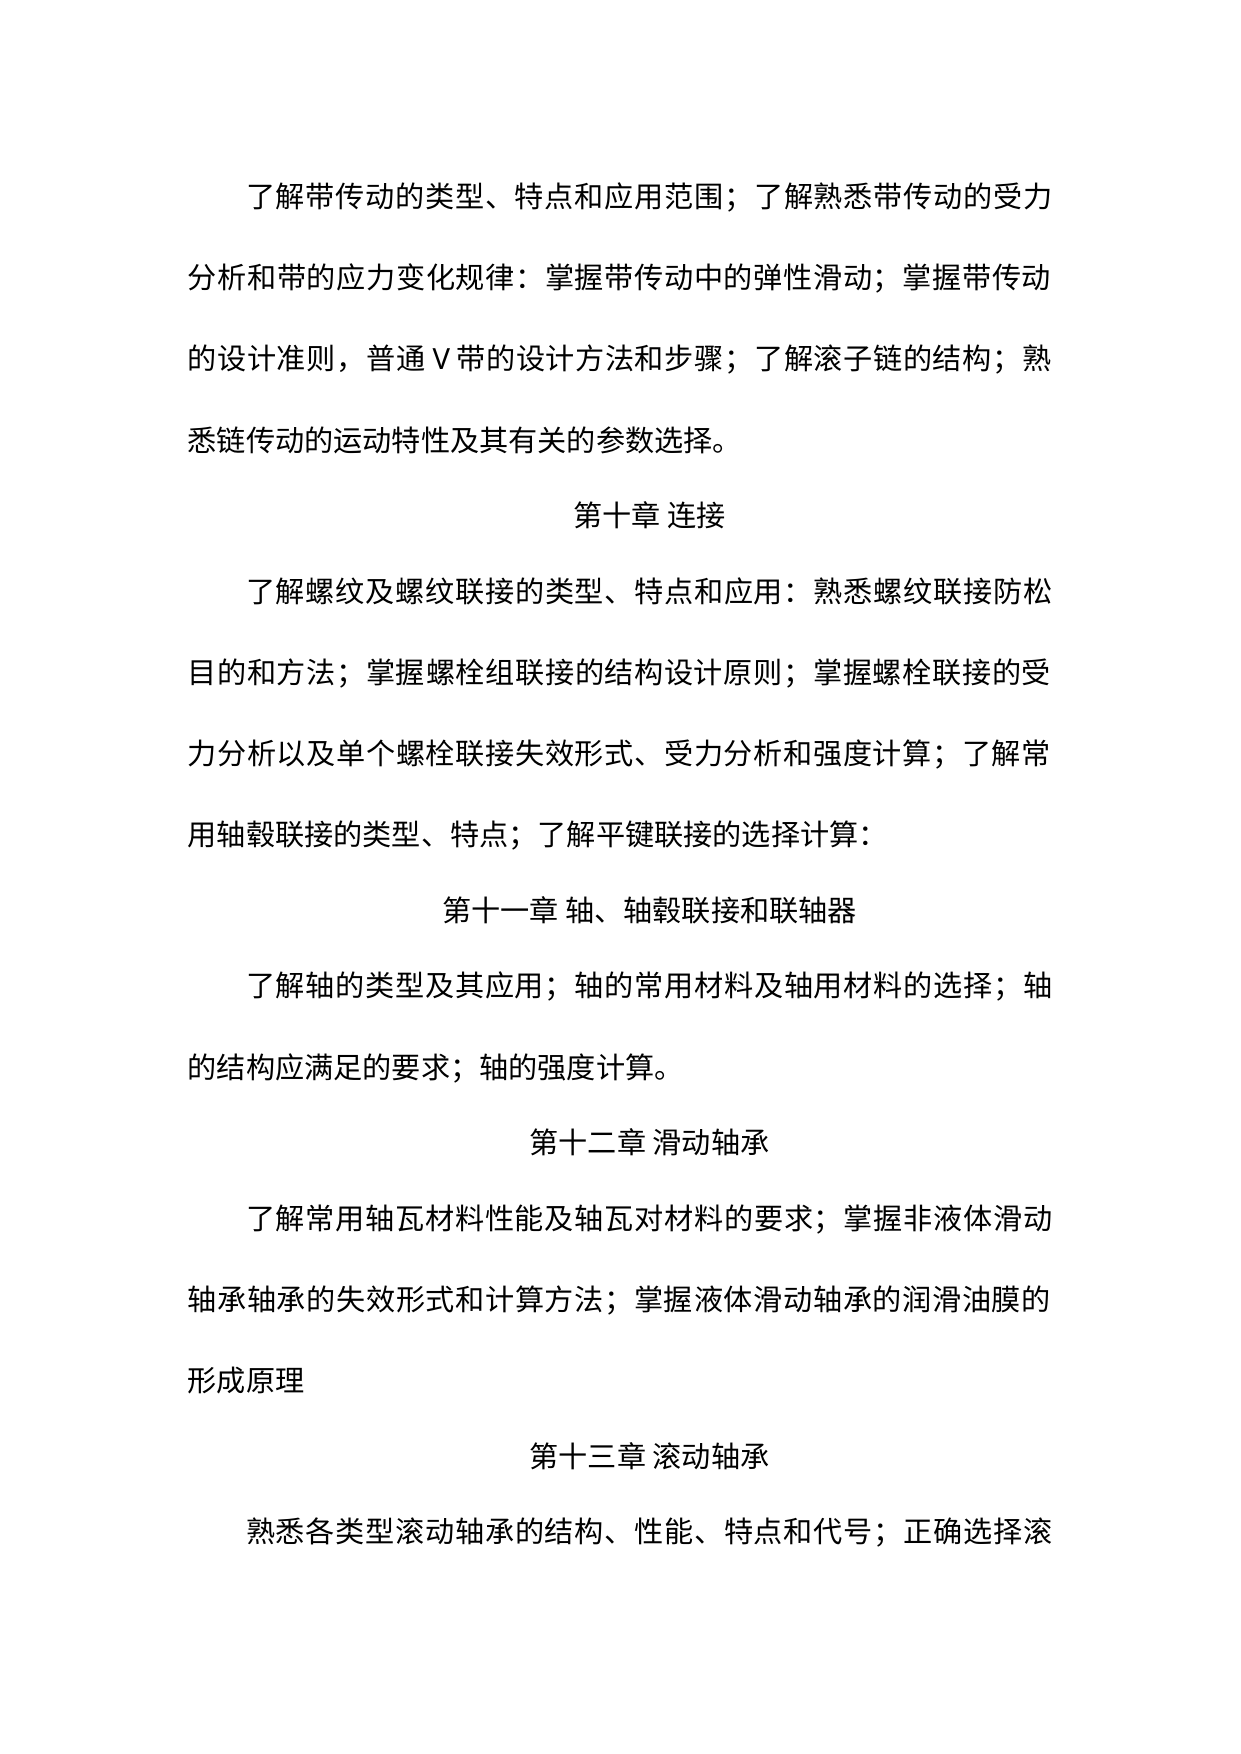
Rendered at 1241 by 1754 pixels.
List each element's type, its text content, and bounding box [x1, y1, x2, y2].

text 第十三章 滚动轴承 [187, 1422, 1053, 1487]
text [187, 1497, 1053, 1562]
text 了解带传动的类型、特点和应用范围；了解熟悉带传动的受力分析和带的应力变化规律：掌握带传动中的弹性滑动；掌握带传动的设计准则，普通V带的设计方法和步骤；了解滚子链的结构；熟悉链传动的运动特性及其有关的参数选择。 [187, 162, 1053, 471]
text 第十二章 滑动轴承 [187, 1108, 1053, 1173]
text 第十一章 轴、轴毂联接和联轴器 [187, 876, 1053, 941]
text 了解常用轴瓦材料性能及轴瓦对材料的要求；掌握非液体滑动轴承轴承的失效形式和计算方法；掌握液体滑动轴承的润滑油膜的形成原理 [187, 1184, 1053, 1411]
text 了解螺纹及螺纹联接的类型、特点和应用：熟悉螺纹联接防松目的和方法；掌握螺栓组联接的结构设计原则；掌握螺栓联接的受力分析以及单个螺栓联接失效形式、受力分析和强度计算；了解常用轴毂联接的类型、特点；了解平键联接的选择计算： [187, 557, 1053, 866]
text 了解轴的类型及其应用；轴的常用材料及轴用材料的选择；轴的结构应满足的要求；轴的强度计算。 [187, 952, 1053, 1098]
text 第十章 连接 [187, 481, 1053, 546]
